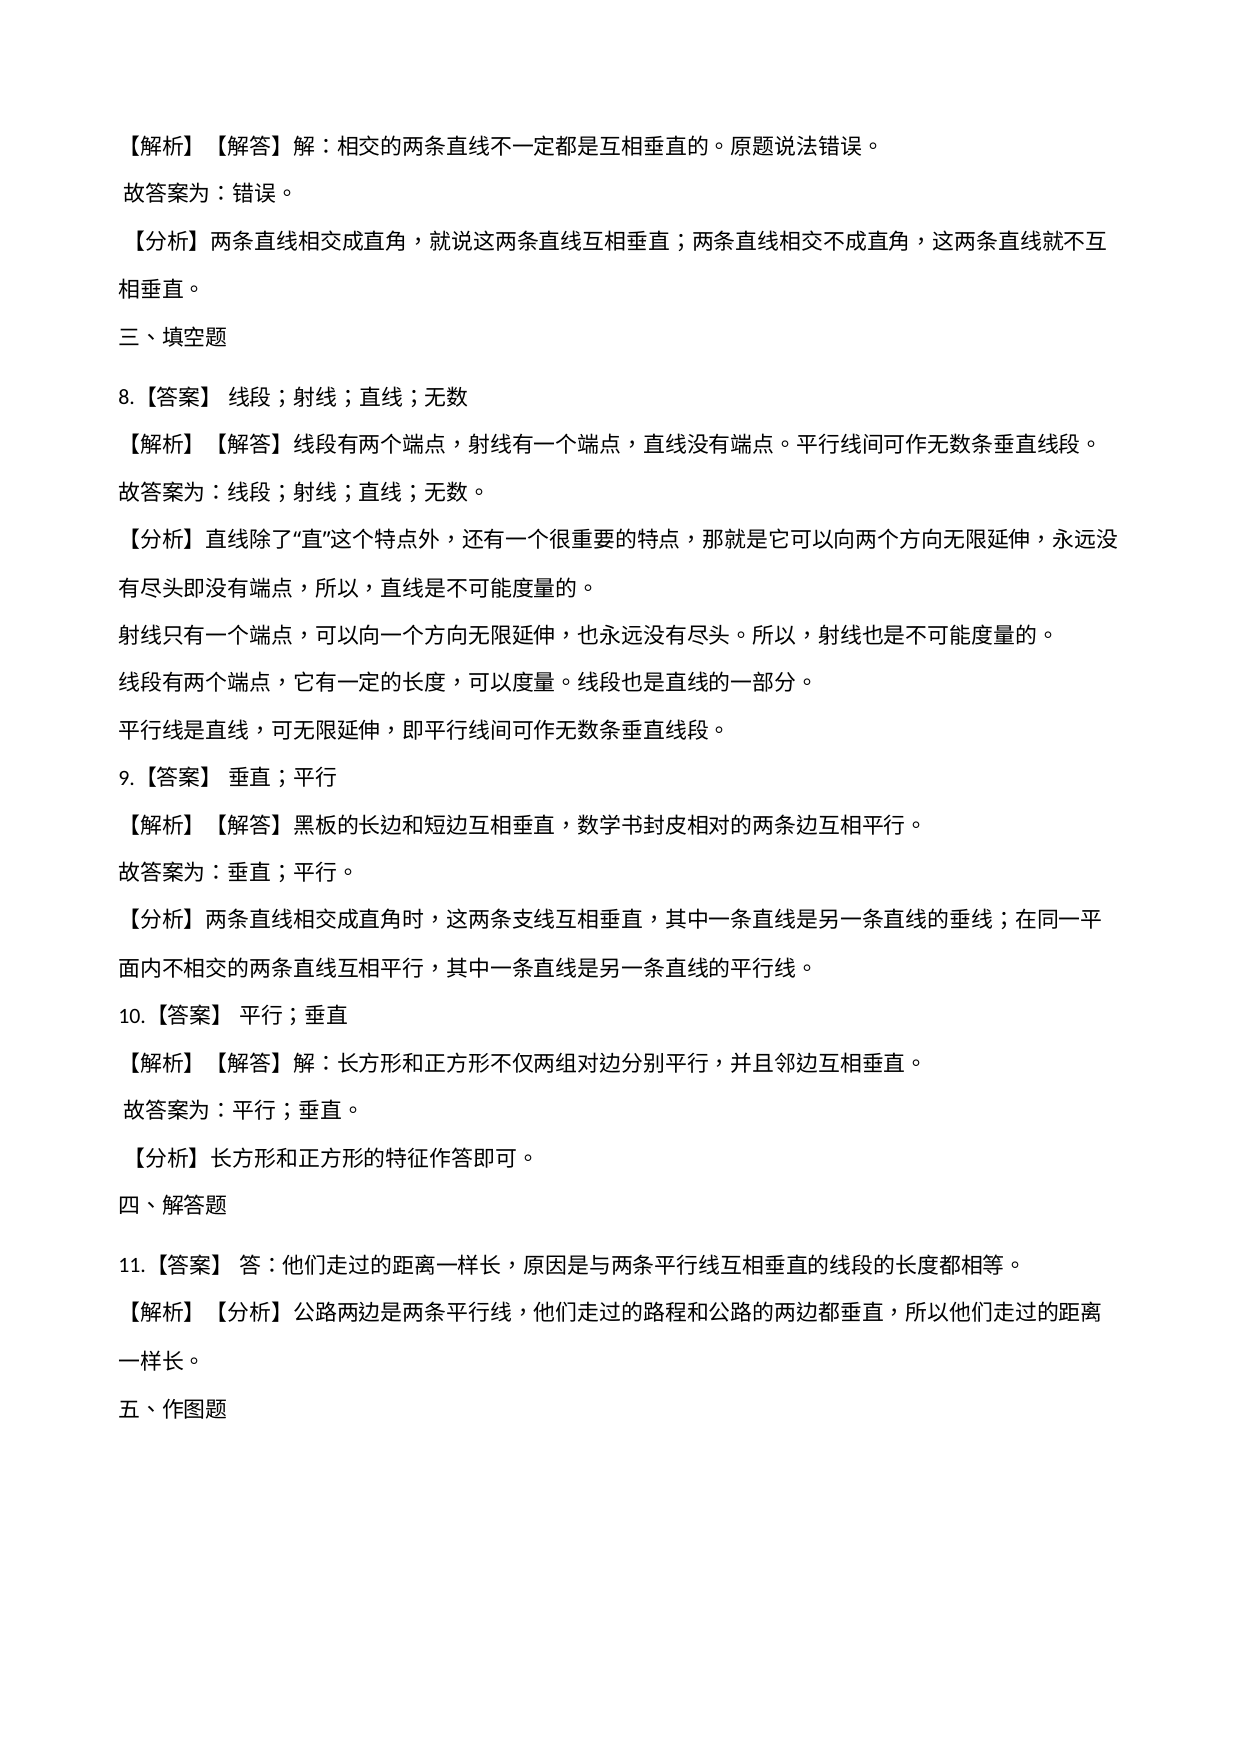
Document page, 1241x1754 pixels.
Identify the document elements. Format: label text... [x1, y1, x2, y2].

text 线段有两个端点，它有一定的长度，可以度量。线段也是直线的一部分。 [118, 666, 1122, 698]
text 五、作图题 [118, 1392, 1122, 1425]
text 故答案为：垂直；平行。 [118, 856, 1122, 888]
text 【分析】直线除了“直”这个特点外，还有一个很重要的特点，那就是它可以向两个方向无限延伸，永远没有尽头即没有端点，所以，直线是不可能度量的。 [118, 522, 1122, 604]
text 故答案为：错误。 [118, 177, 1122, 209]
text 【解析】【解答】解：长方形和正方形不仅两组对边分别平行，并且邻边互相垂直。 [118, 1047, 1122, 1079]
text 四、解答题 [118, 1189, 1122, 1221]
text 11.【答案】 答：他们走过的距离一样长，原因是与两条平行线互相垂直的线段的长度都相等。 [118, 1249, 1122, 1281]
text 【分析】两条直线相交成直角时，这两条支线互相垂直，其中一条直线是另一条直线的垂线；在同一平面内不相交的两条直线互相平行，其中一条直线是另一条直线的平行线。 [118, 903, 1122, 984]
text 故答案为：线段；射线；直线；无数。 [118, 475, 1122, 508]
text 三、填空题 [118, 320, 1122, 353]
text 【解析】【分析】公路两边是两条平行线，他们走过的路程和公路的两边都垂直，所以他们走过的距离一样长。 [118, 1296, 1122, 1377]
text 【分析】两条直线相交成直角，就说这两条直线互相垂直；两条直线相交不成直角，这两条直线就不互相垂直。 [118, 224, 1122, 306]
text 【解析】【解答】解：相交的两条直线不一定都是互相垂直的。原题说法错误。 [118, 129, 1122, 162]
text 【分析】长方形和正方形的特征作答即可。 [118, 1141, 1122, 1174]
text 射线只有一个端点，可以向一个方向无限延伸，也永远没有尽头。所以，射线也是不可能度量的。 [118, 619, 1122, 651]
text 9.【答案】 垂直；平行 [118, 761, 1122, 793]
text 故答案为：平行；垂直。 [118, 1094, 1122, 1126]
text 【解析】【解答】线段有两个端点，射线有一个端点，直线没有端点。平行线间可作无数条垂直线段。 [118, 428, 1122, 460]
text 平行线是直线，可无限延伸，即平行线间可作无数条垂直线段。 [118, 713, 1122, 746]
text 【解析】【解答】黑板的长边和短边互相垂直，数学书封皮相对的两条边互相平行。 [118, 808, 1122, 841]
text 10.【答案】 平行；垂直 [118, 999, 1122, 1032]
text 8.【答案】 线段；射线；直线；无数 [118, 380, 1122, 413]
